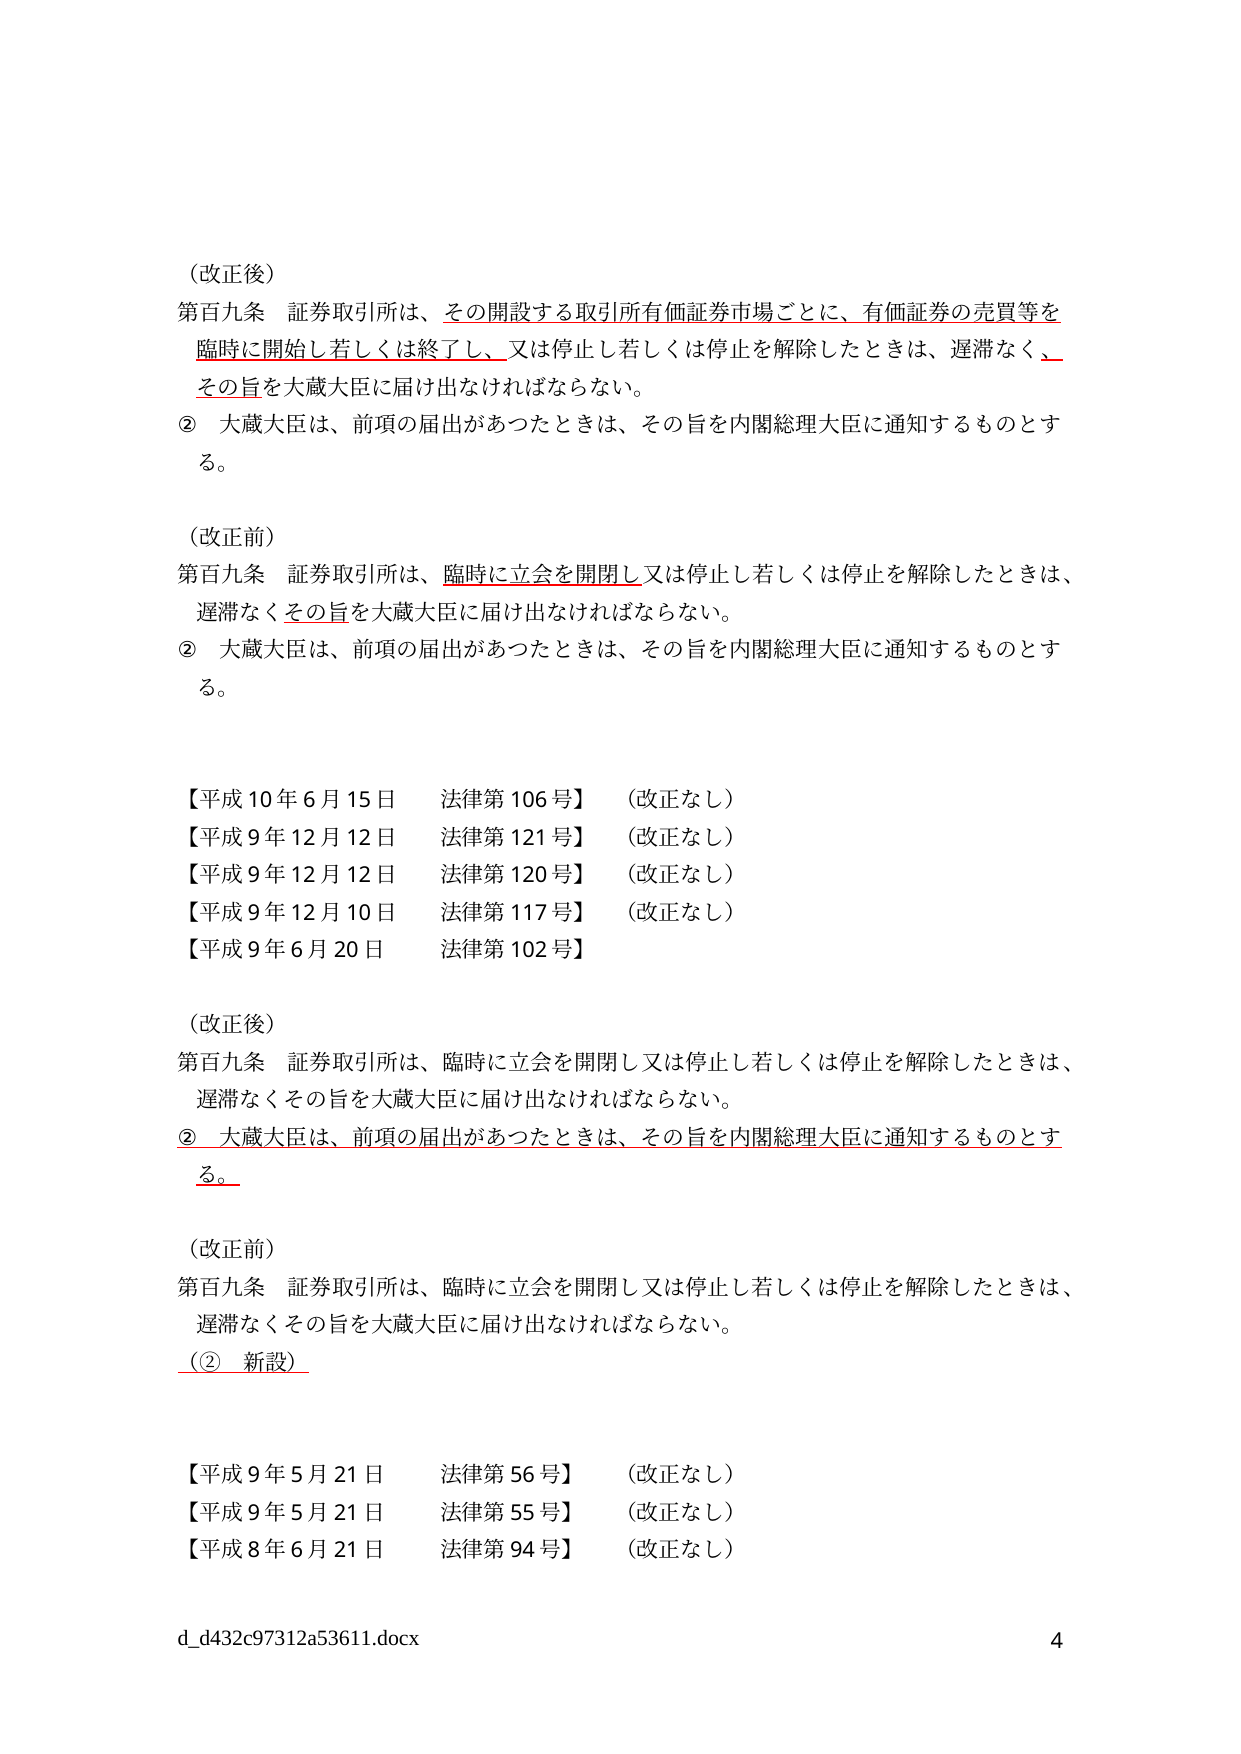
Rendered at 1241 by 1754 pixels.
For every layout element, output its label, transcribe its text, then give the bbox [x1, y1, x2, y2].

text 【平成9年12月10日 法律第117号】 （改正なし） [177, 892, 1063, 929]
text （改正前） [177, 517, 1063, 554]
text （改正前） [177, 1229, 1063, 1267]
text 第百九条 証券取引所は、臨時に立会を開閉し又は停止し若しくは停止を解除したときは、遅滞なくその旨を大蔵大臣に届け出なければならない。 [177, 1042, 1063, 1117]
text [177, 404, 1063, 479]
text 【平成9年12月12日 法律第121号】 （改正なし） [177, 817, 1063, 854]
text 【平成9年5月21日 法律第56号】 （改正なし） [177, 1454, 1063, 1492]
text （改正後） [177, 1004, 1063, 1042]
text 【平成9年6月20日 法律第102号】 [177, 929, 1063, 967]
text ② 大蔵大臣は、前項の届出があつたときは、その旨を内閣総理大臣に通知するものとする。 [177, 629, 1063, 704]
text 【平成9年12月12日 法律第120号】 （改正なし） [177, 854, 1063, 892]
text （② 新設） [177, 1342, 1063, 1379]
text ② 大蔵大臣は、前項の届出があつたときは、その旨を内閣総理大臣に通知するものとする。 [177, 1117, 1063, 1192]
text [177, 292, 1063, 404]
text 【平成9年5月21日 法律第55号】 （改正なし） [177, 1492, 1063, 1529]
text 【平成8年6月21日 法律第94号】 （改正なし） [177, 1529, 1063, 1567]
text 【平成10年6月15日 法律第106号】 （改正なし） [177, 779, 1063, 817]
text 第百九条 証券取引所は、臨時に立会を開閉し又は停止し若しくは停止を解除したときは、遅滞なくその旨を大蔵大臣に届け出なければならない。 [177, 1267, 1063, 1342]
text （改正後） [177, 254, 1063, 292]
text 第百九条 証券取引所は、臨時に立会を開閉し又は停止し若しくは停止を解除したときは、遅滞なくその旨を大蔵大臣に届け出なければならない。 [177, 554, 1063, 629]
